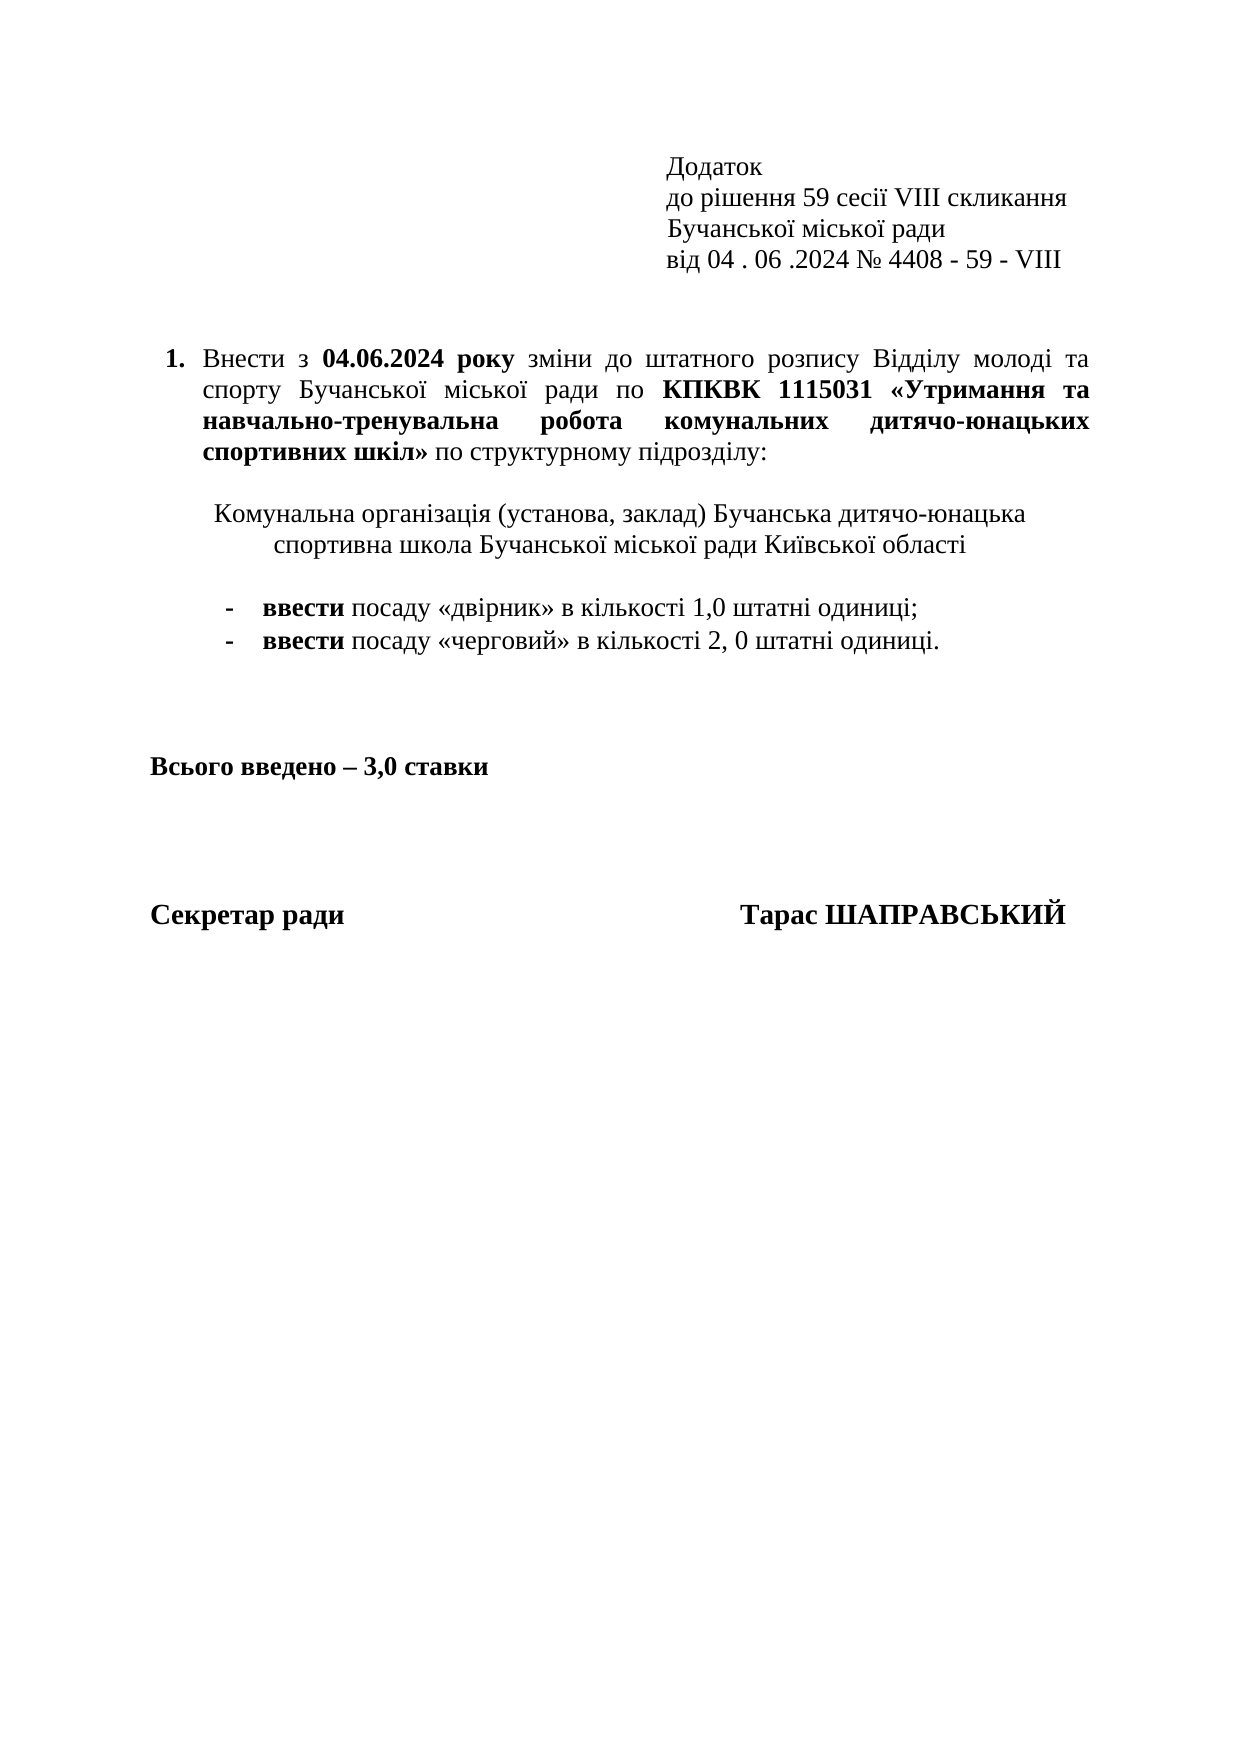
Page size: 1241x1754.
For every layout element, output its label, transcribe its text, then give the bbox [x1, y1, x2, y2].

text до рішення 59 сесії VIІІ скликання [592, 181, 1090, 212]
text Всього введено – 3,0 ставки [150, 750, 1090, 781]
list Внести з 04.06.2024 року зміни до штатного розпису Відділу молоді та спорту Бучанської міської ради по КПКВК 1115031 «Утримання та навчально-тренувальна робота комунальних дитячо-юнацьких спортивних шкіл» по структурному підрозділу: [165, 342, 1090, 466]
text від 04 . 06 .2024 № 4408 - 59 - VIІІ [666, 243, 1090, 274]
text Секретар ради Тарас ШАПРАВСЬКИЙ [150, 897, 1090, 931]
text Комунальна організація (установа, заклад) Бучанська дитячо-юнацька [150, 497, 1090, 528]
text спортивна школа Бучанської міської ради Київської області [150, 528, 1090, 560]
list ввести посаду «черговий» в кількості 2, 0 штатні одиниці. [225, 624, 1090, 655]
text Додаток [592, 150, 1090, 181]
list ввести посаду «двірник» в кількості 1,0 штатні одиниці; [225, 591, 1090, 622]
text Бучанської міської ради [519, 212, 1090, 243]
